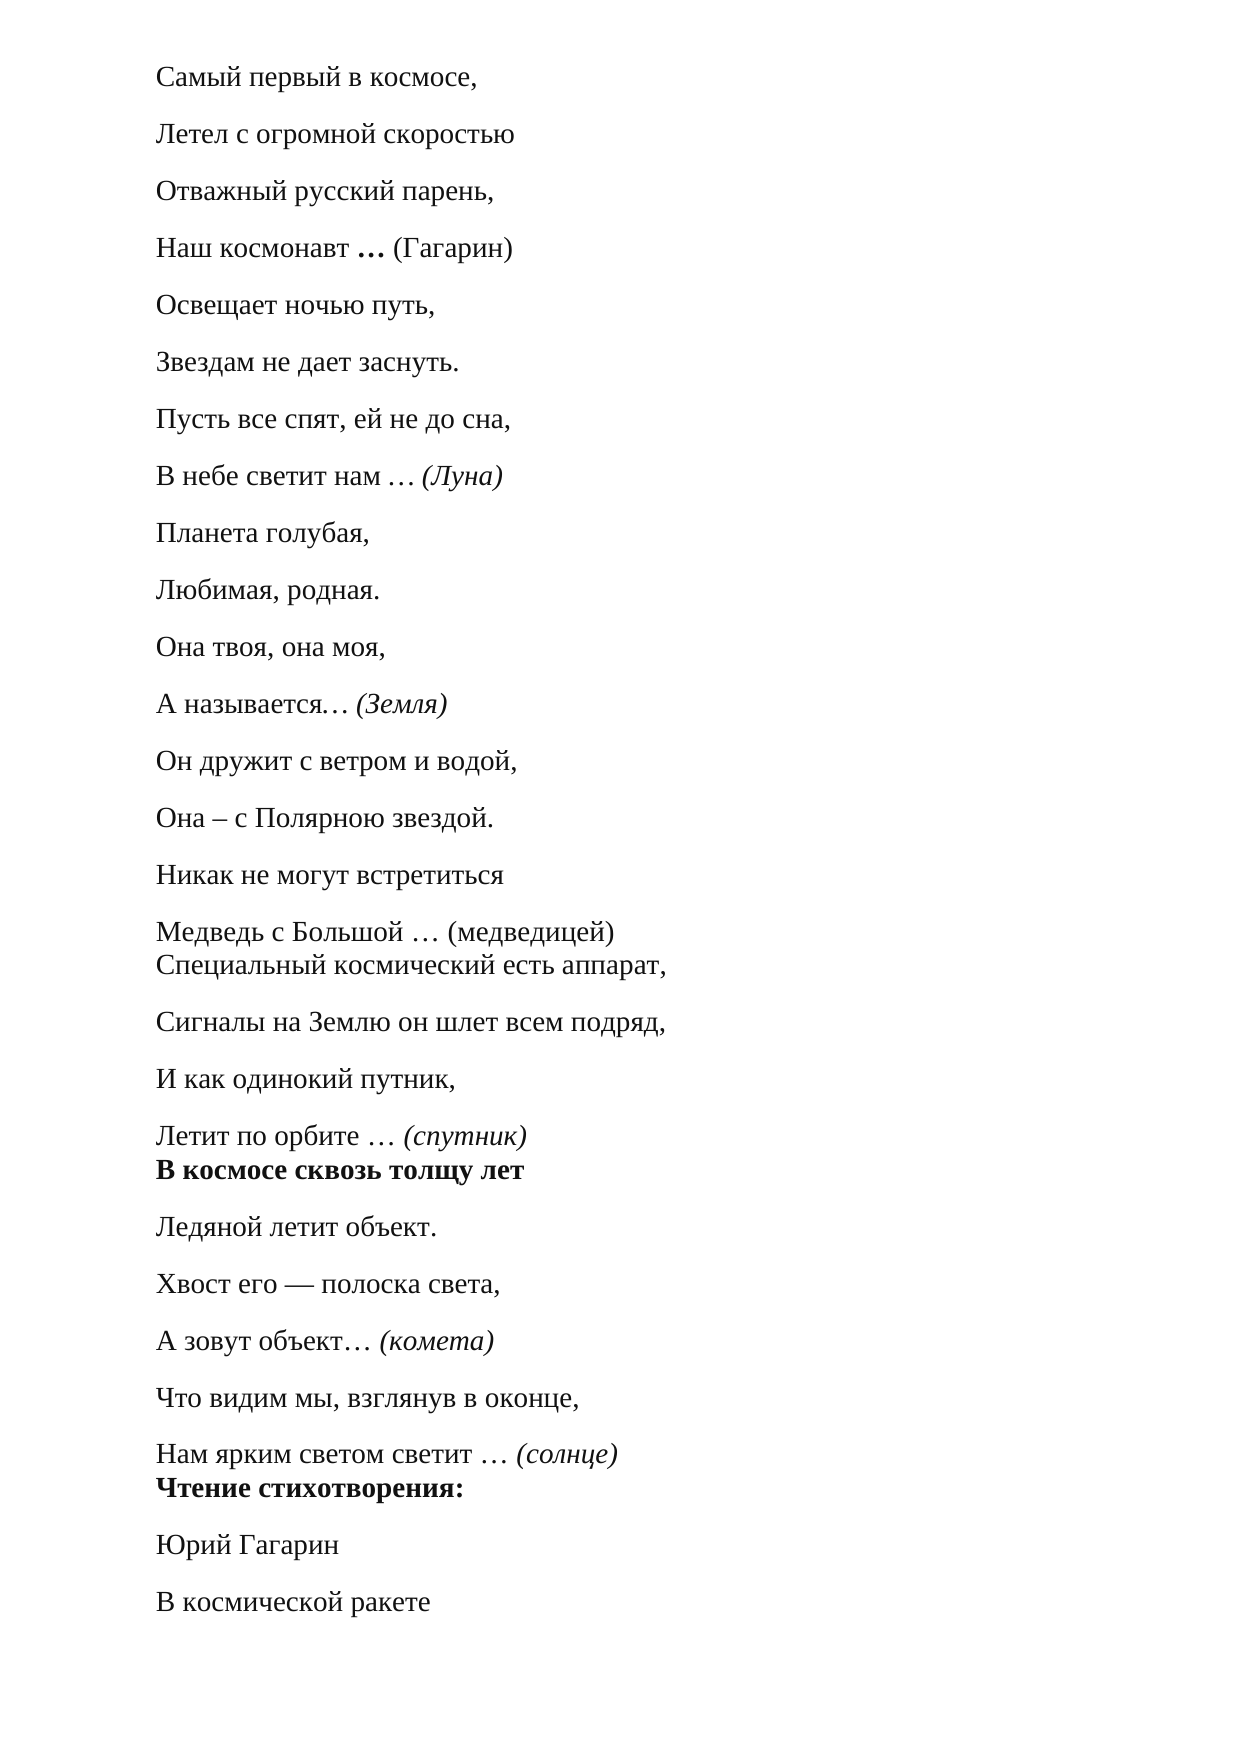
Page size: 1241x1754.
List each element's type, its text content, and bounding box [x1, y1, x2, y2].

text В космической ракете [118, 1584, 1152, 1618]
text Ледяной летит объект. [118, 1209, 1152, 1242]
text А называется… (Земля) [118, 686, 1152, 719]
text Планета голубая, [118, 515, 1152, 548]
text Специальный космический есть аппарат, [118, 947, 1152, 981]
text Летит по орбите … (спутник) [118, 1118, 1152, 1152]
text Чтение стихотворения: [118, 1470, 1152, 1504]
text В космосе сквозь толщу лет [118, 1152, 1152, 1185]
text Медведь с Большой … (медведицей) [118, 914, 1152, 947]
text Что видим мы, взглянув в оконце, [118, 1380, 1152, 1413]
text Он дружит с ветром и водой, [118, 743, 1152, 776]
text Пусть все спят, ей не до сна, [118, 401, 1152, 434]
text Самый первый в космосе, [118, 59, 1152, 93]
text Звездам не дает заснуть. [118, 344, 1152, 377]
text Хвост его — полоска света, [118, 1266, 1152, 1299]
text Освещает ночью путь, [118, 287, 1152, 321]
text Летел с огромной скоростью [118, 116, 1152, 149]
text Любимая, родная. [118, 572, 1152, 605]
text В небе светит нам … (Луна) [118, 458, 1152, 491]
text Никак не могут встретиться [118, 857, 1152, 890]
text И как одинокий путник, [118, 1061, 1152, 1095]
text Наш космонавт … (Гагарин) [118, 230, 1152, 263]
text Отважный русский парень, [118, 173, 1152, 207]
text Нам ярким светом светит … (солнце) [118, 1437, 1152, 1470]
text Она – с Полярною звездой. [118, 800, 1152, 833]
text Она твоя, она моя, [118, 629, 1152, 662]
text Сигналы на Землю он шлет всем подряд, [118, 1004, 1152, 1038]
text А зовут объект… (комета) [118, 1323, 1152, 1356]
text Юрий Гагарин [118, 1527, 1152, 1561]
